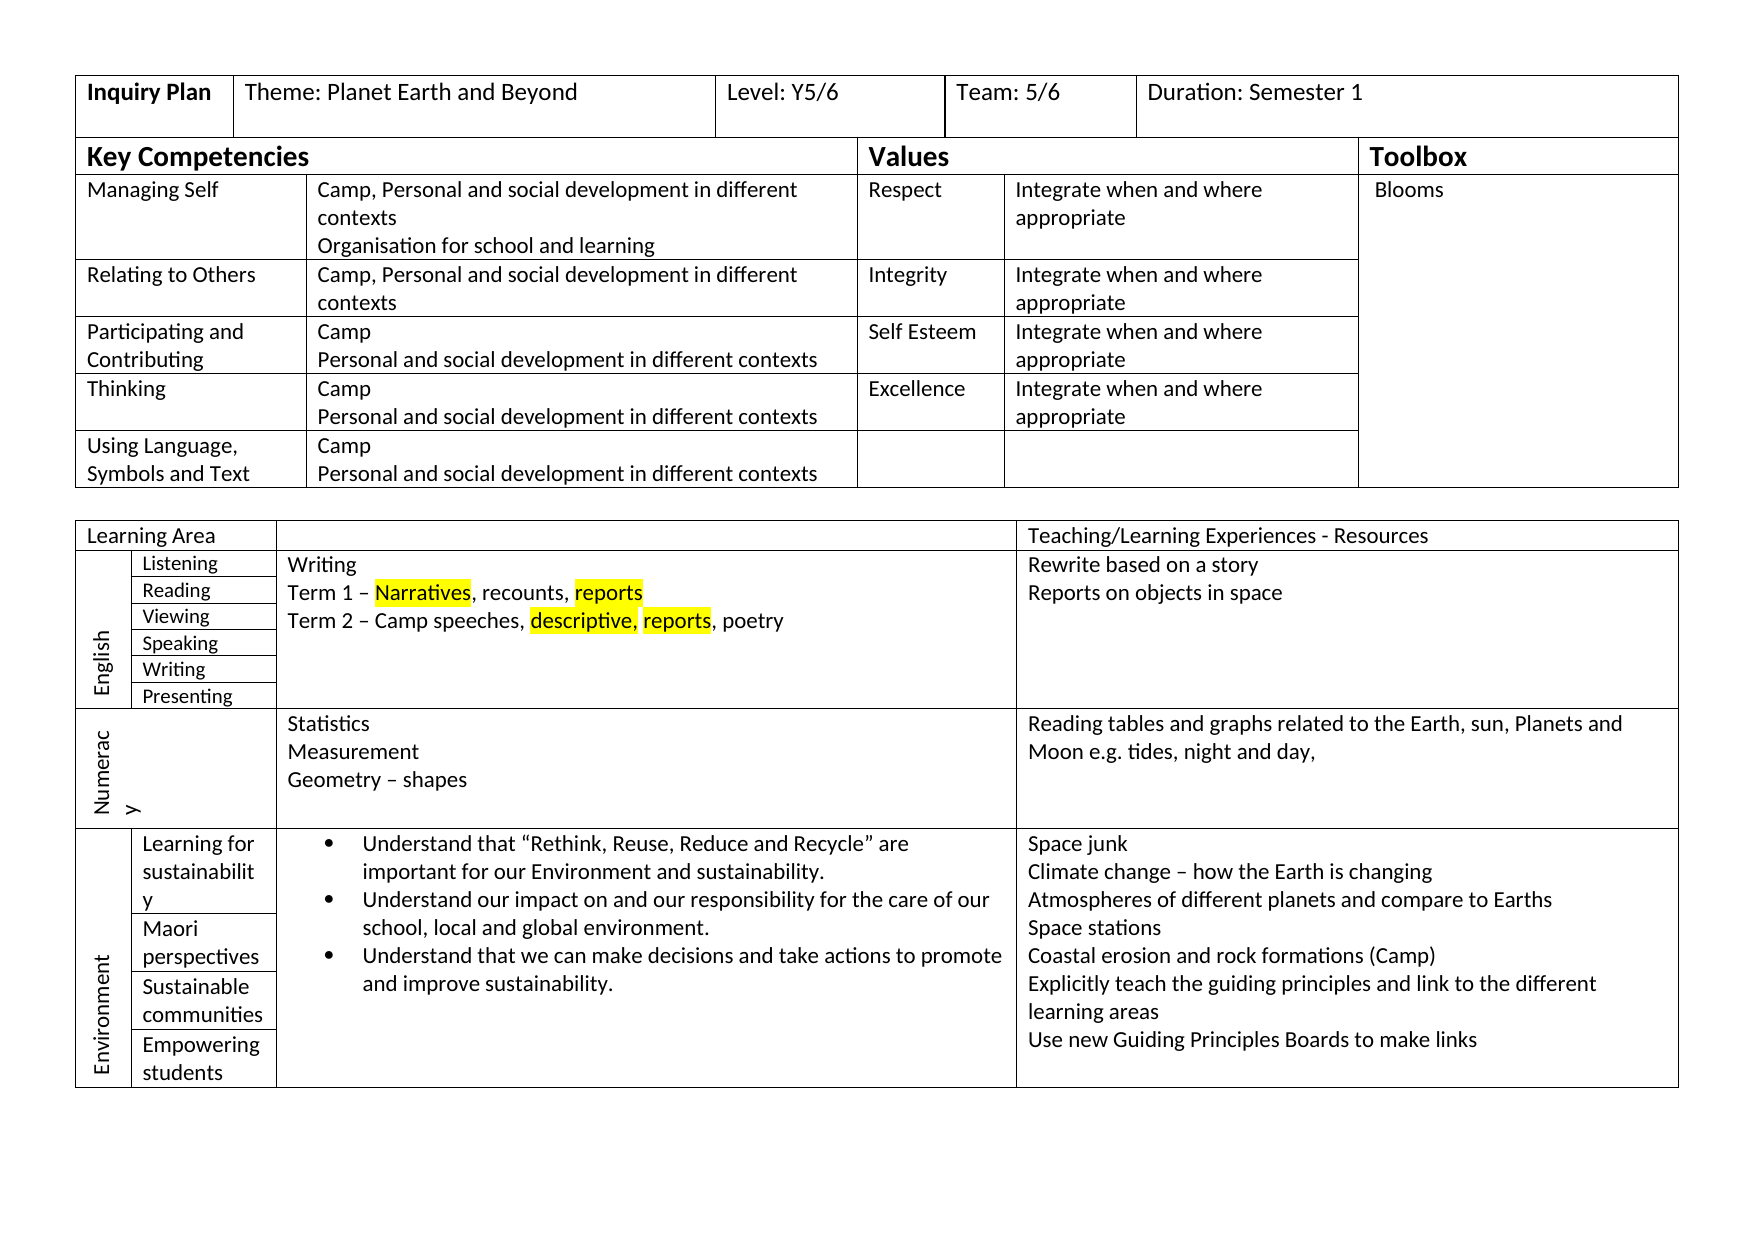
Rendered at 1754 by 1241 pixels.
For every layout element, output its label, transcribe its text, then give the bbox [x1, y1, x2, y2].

table_header Theme: Planet Earth and Beyond [234, 76, 715, 137]
table_cell [1005, 431, 1358, 487]
table_cell Writing [132, 656, 276, 682]
table_cell Environment [76, 829, 131, 1087]
table_cell Empowering students [132, 1030, 276, 1087]
table_cell Participating and Contributing [76, 317, 306, 373]
table_header Teaching/Learning Experiences - Resources [1017, 521, 1678, 549]
table_cell Using Language, Symbols and Text [76, 431, 306, 487]
table_cell Integrity [858, 260, 1004, 316]
table_header Duration: Semester 1 [1137, 76, 1678, 137]
table_cell Values [858, 138, 1358, 174]
table_cell Integrate when and where appropriate [1005, 317, 1358, 373]
table_cell Learning for sustainability [132, 829, 276, 913]
table_cell Integrate when and where appropriate [1005, 175, 1358, 259]
table_cell Writing Term 1 – Narratives, recounts, reports Term 2 – Camp speeches, descriptive, reports, poetry [277, 551, 1016, 708]
table_cell Self Esteem [858, 317, 1004, 373]
table_header Learning Area [76, 521, 276, 549]
table_cell Camp Personal and social development in different contexts [307, 374, 857, 430]
table_cell [858, 431, 1004, 487]
table_header Level: Y5/6 [716, 76, 944, 137]
table_cell Statistics Measurement Geometry – shapes [277, 709, 1016, 828]
table_cell Camp, Personal and social development in different contexts Organisation for school and learning [307, 175, 857, 259]
table_cell Reading tables and graphs related to the Earth, sun, Planets and Moon e.g. tides, night and day, [1017, 709, 1678, 828]
table_cell Blooms [1359, 175, 1678, 487]
table_cell Reading [132, 577, 276, 602]
table_header [277, 521, 1016, 549]
table_cell Respect [858, 175, 1004, 259]
table_cell Camp Personal and social development in different contexts [307, 431, 857, 487]
table_cell Integrate when and where appropriate [1005, 260, 1358, 316]
table_cell Maori perspectives [132, 914, 276, 971]
table_cell Space junk Climate change – how the Earth is changing Atmospheres of different planets and compare to Earths Space stations Coastal erosion and rock formations (Camp) Explicitly teach the guiding principles and link to the different learning areas Use new Guiding Principles Boards to make links [1017, 829, 1678, 1087]
table_cell Toolbox [1359, 138, 1678, 174]
table_header Team: 5/6 [946, 76, 1136, 137]
table_cell Camp, Personal and social development in different contexts [307, 260, 857, 316]
table_cell Thinking [76, 374, 306, 430]
table_cell English [76, 551, 131, 708]
table_cell Integrate when and where appropriate [1005, 374, 1358, 430]
table_cell Viewing [132, 604, 276, 629]
table_cell Rewrite based on a story Reports on objects in space [1017, 551, 1678, 708]
table_cell Managing Self [76, 175, 306, 259]
table_cell Presenting [132, 683, 276, 708]
table_header Inquiry Plan [76, 76, 233, 137]
table_cell Listening [132, 551, 276, 576]
table_cell Excellence [858, 374, 1004, 430]
table_cell Speaking [132, 630, 276, 655]
table_cell Camp Personal and social development in different contexts [307, 317, 857, 373]
table_cell Sustainable communities [132, 972, 276, 1029]
table_cell Numeracy [76, 709, 276, 828]
table_cell Key Competencies [76, 138, 857, 174]
table_cell Relating to Others [76, 260, 306, 316]
table_cell Understand that “Rethink, Reuse, Reduce and Recycle” are important for our Environment and sustainability. Understand our impact on and our responsibility for the care of our school, local and global environment. Understand that we can make decisions and take actions to promote and improve sustainability. [277, 829, 1016, 1087]
